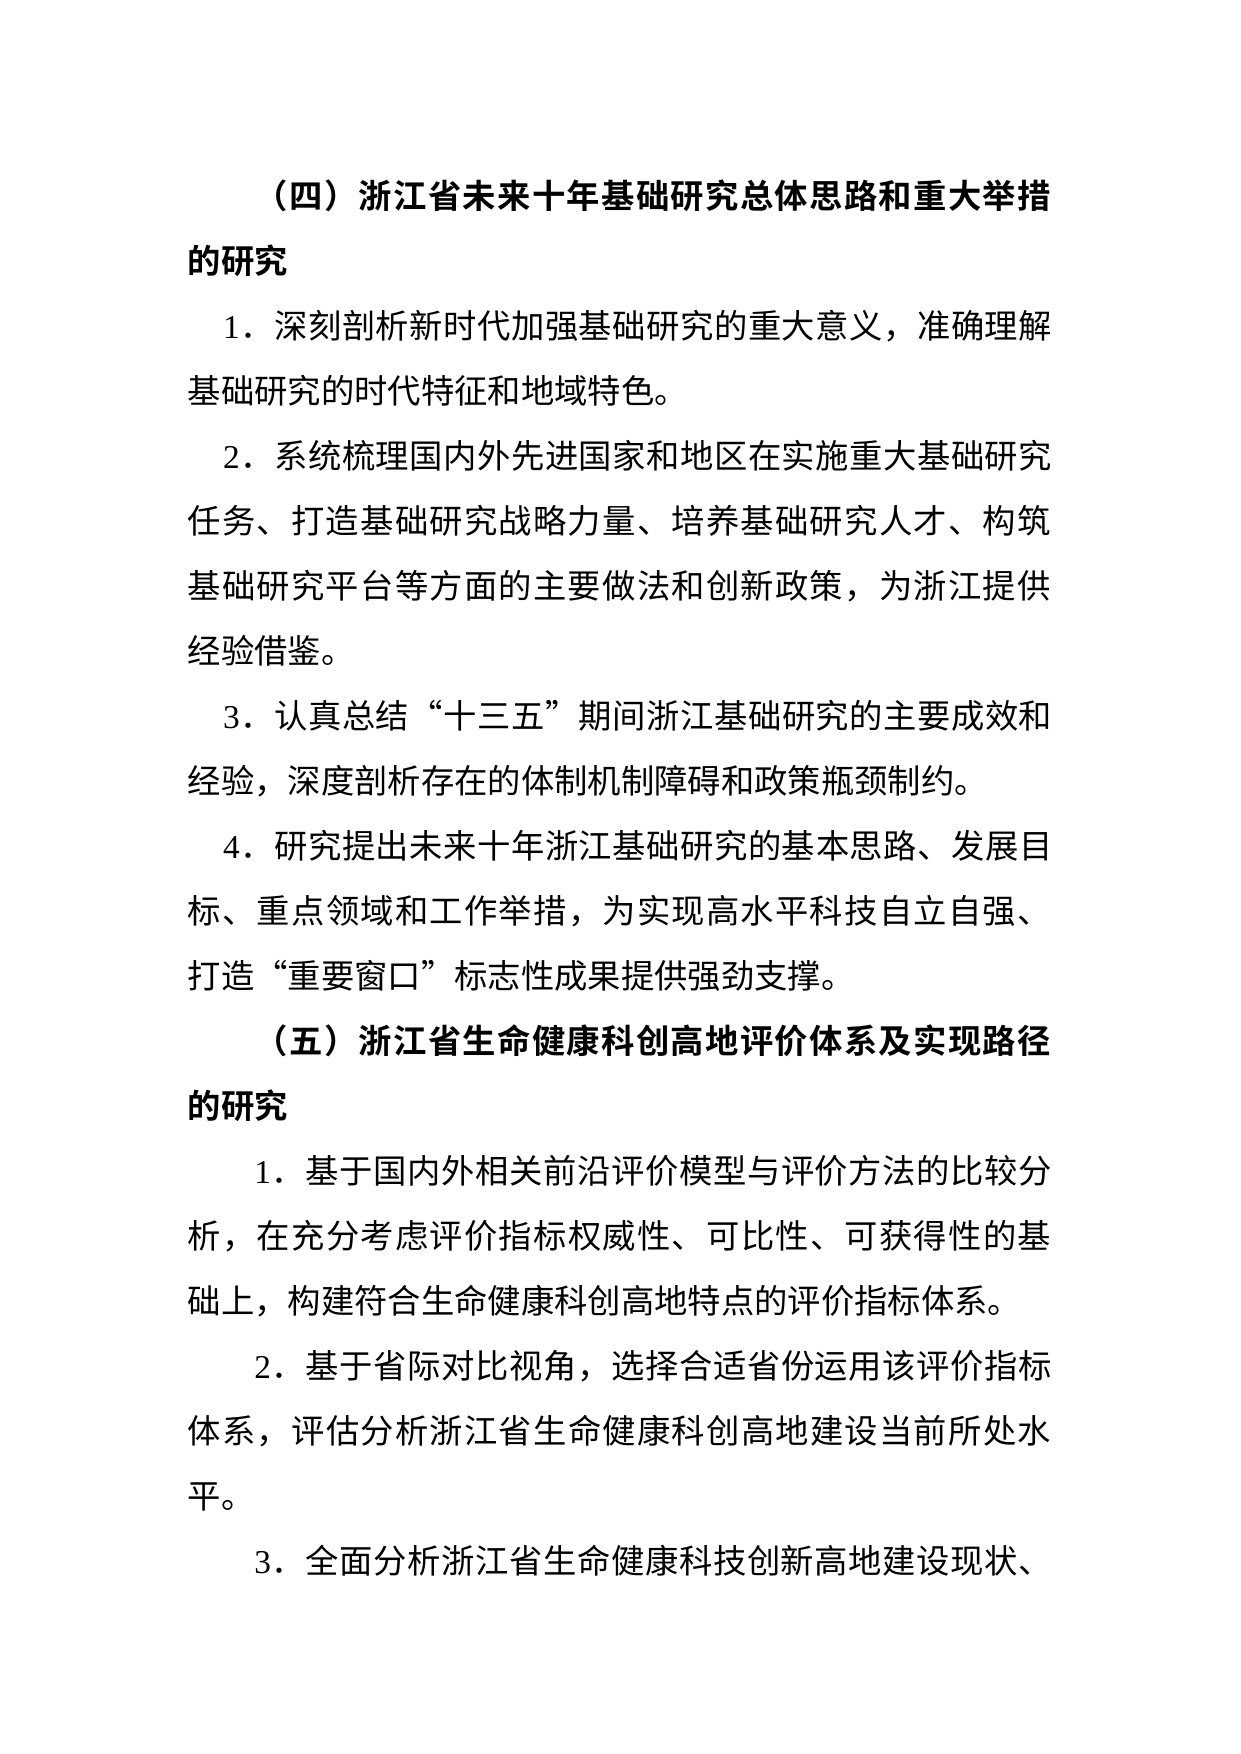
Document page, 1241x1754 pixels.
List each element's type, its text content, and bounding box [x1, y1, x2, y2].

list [187, 1527, 1053, 1592]
list 2．基于省际对比视角，选择合适省份运用该评价指标体系，评估分析浙江省生命健康科创高地建设当前所处水平。 [187, 1332, 1053, 1527]
list 1．基于国内外相关前沿评价模型与评价方法的比较分析，在充分考虑评价指标权威性、可比性、可获得性的基础上，构建符合生命健康科创高地特点的评价指标体系。 [187, 1137, 1053, 1332]
text （五）浙江省生命健康科创高地评价体系及实现路径的研究 [187, 1007, 1053, 1137]
text （四）浙江省未来十年基础研究总体思路和重大举措的研究 1．深刻剖析新时代加强基础研究的重大意义，准确理解基础研究的时代特征和地域特色。 2．系统梳理国内外先进国家和地区在实施重大基础研究任务、打造基础研究战略力量、培养基础研究人才、构筑基础研究平台等方面的主要做法和创新政策，为浙江提供经验借鉴。 3．认真总结“十三五”期间浙江基础研究的主要成效和经验，深度剖析存在的体制机制障碍和政策瓶颈制约。 4．研究提出未来十年浙江基础研究的基本思路、发展目标、重点领域和工作举措，为实现高水平科技自立自强、打造“重要窗口”标志性成果提供强劲支撑。 [187, 162, 1053, 1007]
